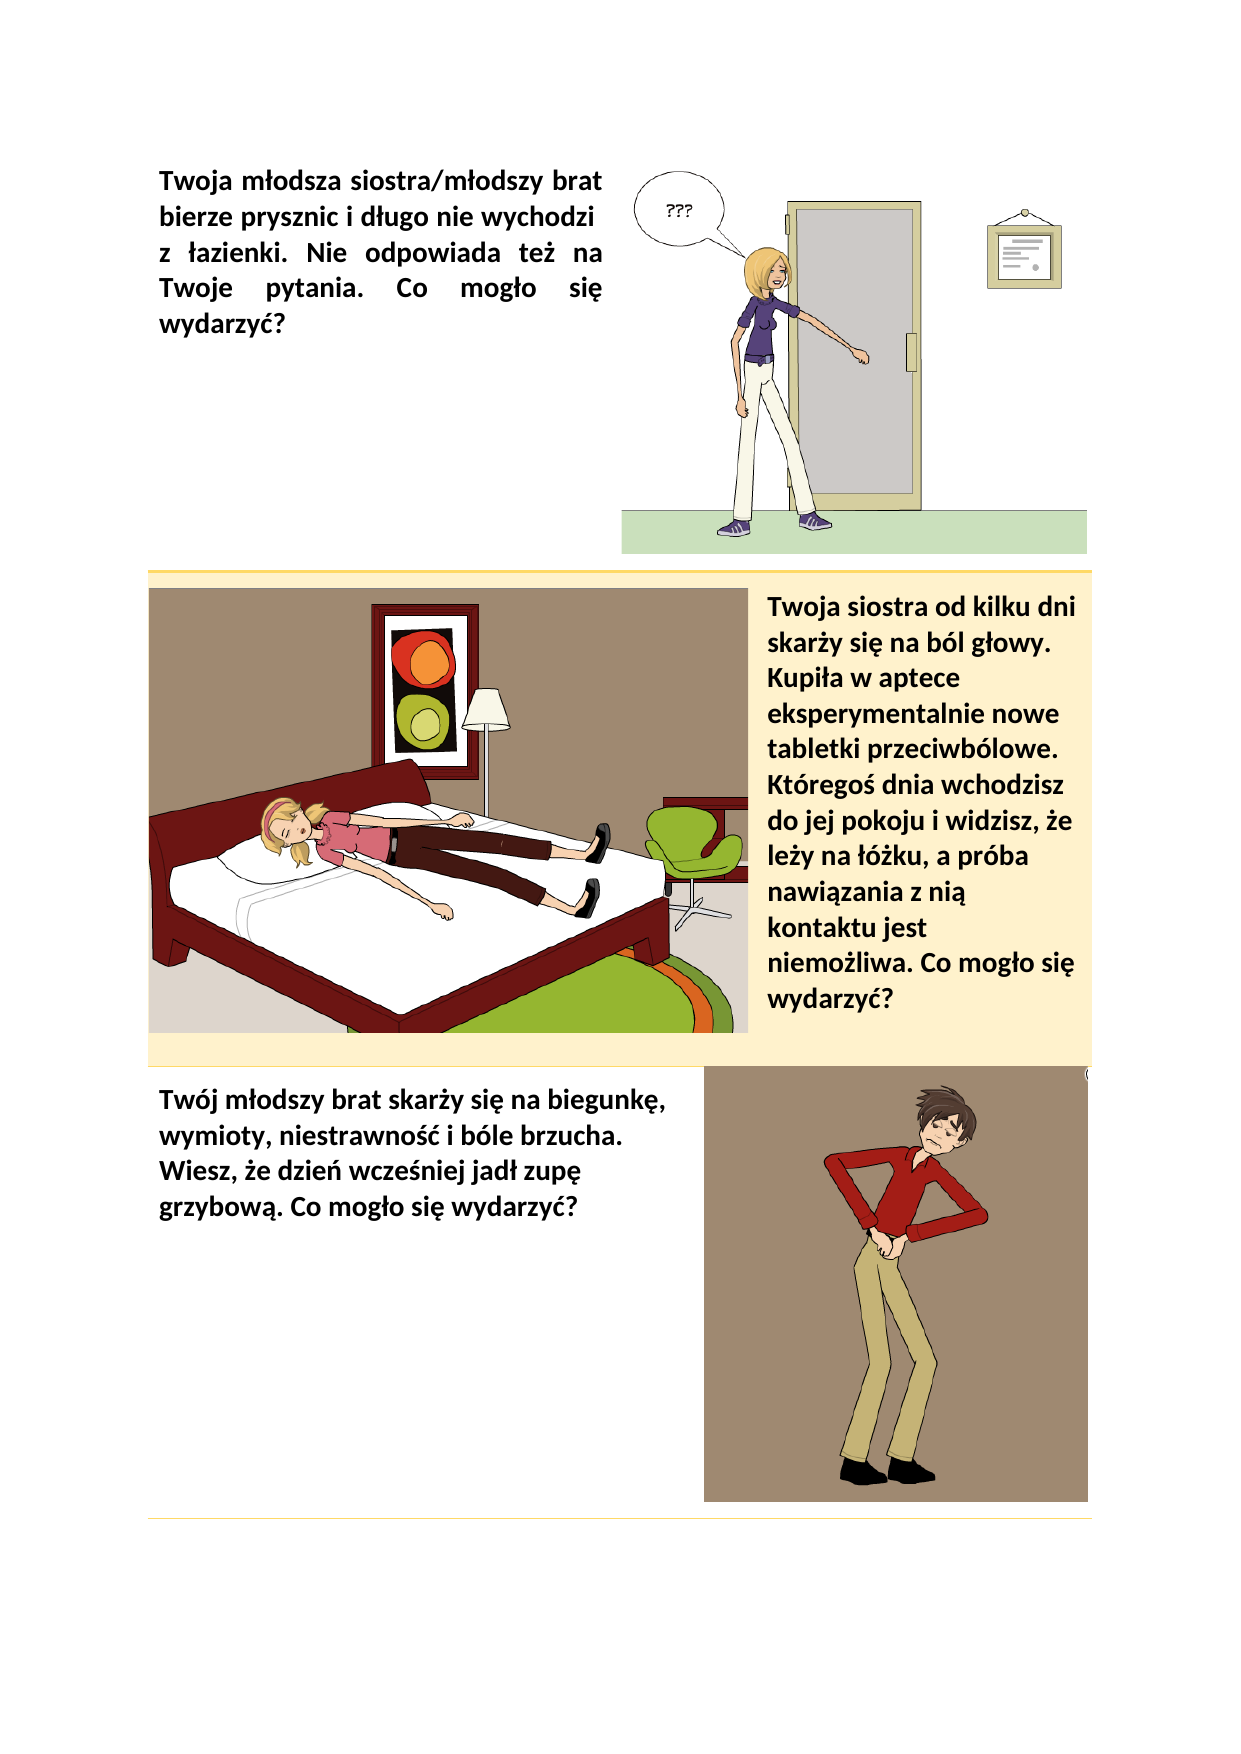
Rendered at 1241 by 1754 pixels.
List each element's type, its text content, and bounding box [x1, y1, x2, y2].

table_cell Twoja siostra od kilku dni skarży się na ból głowy. Kupiła w aptece eksperymentalnie nowe tabletki przeciwbólowe. Któregoś dnia wchodzisz do jej pokoju i widzisz, że leży na łóżku, a próba nawiązania z nią kontaktu jest niemożliwa. Co mogło się wydarzyć? [148, 573, 1092, 1049]
table_cell Twój młodszy brat skarży się na biegunkę, wymioty, niestrawność i bóle brzucha. Wiesz, że dzień wcześniej jadł zupę grzybową. Co mogło się wydarzyć? [148, 1050, 1092, 1501]
table_header Twoja młodsza siostra/młodszy brat bierze prysznic i długo nie wychodzi z łazienki. Nie odpowiada też na Twoje pytania. Co mogło się wydarzyć? [148, 148, 1092, 570]
picture [148, 588, 748, 1032]
picture [703, 1048, 1088, 1483]
picture [621, 159, 1087, 553]
